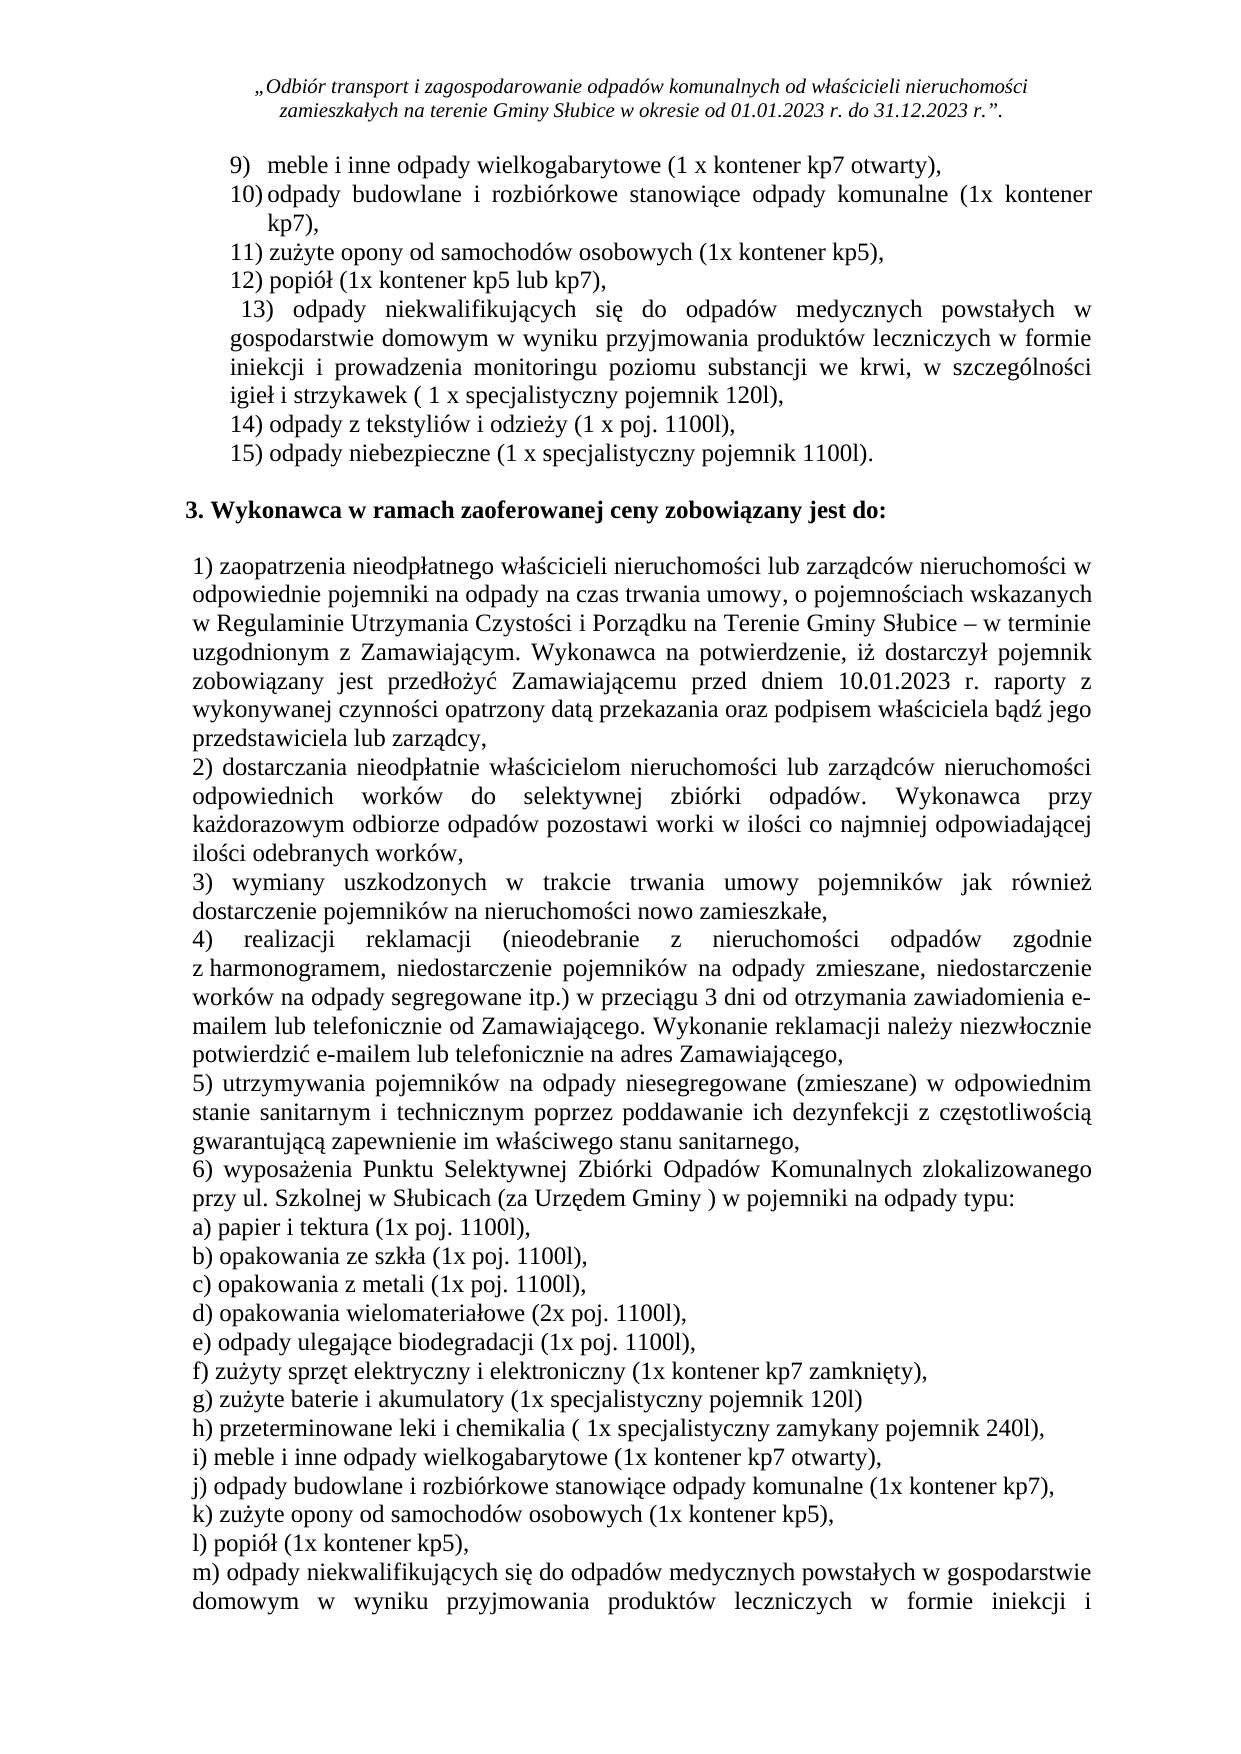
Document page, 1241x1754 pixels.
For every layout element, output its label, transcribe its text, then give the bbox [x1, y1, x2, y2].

text a) papier i tektura (1x poj. 1100l), [192, 1212, 1092, 1241]
text k) zużyte opony od samochodów osobowych (1x kontener kp5), [192, 1499, 1092, 1528]
list odpady budowlane i rozbiórkowe stanowiące odpady komunalne (1x kontener kp7), [229, 179, 1092, 237]
text 5) utrzymywania pojemników na odpady niesegregowane (zmieszane) w odpowiednim stanie sanitarnym i technicznym poprzez poddawanie ich dezynfekcji z częstotliwością gwarantującą zapewnienie im właściwego stanu sanitarnego, [192, 1068, 1092, 1154]
list meble i inne odpady wielkogabarytowe (1 x kontener kp7 otwarty), [229, 151, 1092, 179]
text d) opakowania wielomateriałowe (2x poj. 1100l), [192, 1298, 1092, 1327]
text 1) zaopatrzenia nieodpłatnego właścicieli nieruchomości lub zarządców nieruchomości w odpowiednie pojemniki na odpady na czas trwania umowy, o pojemnościach wskazanych w Regulaminie Utrzymania Czystości i Porządku na Terenie Gminy Słubice – w terminie uzgodnionym z Zamawiającym. Wykonawca na potwierdzenie, iż dostarczył pojemnik zobowiązany jest przedłożyć Zamawiającemu przed dniem 10.01.2023 r. raporty z wykonywanej czynności opatrzony datą przekazania oraz podpisem właściciela bądź jego przedstawiciela lub zarządcy, [192, 551, 1092, 752]
text i) meble i inne odpady wielkogabarytowe (1x kontener kp7 otwarty), [192, 1442, 1092, 1471]
text l) popiół (1x kontener kp5), [192, 1528, 1092, 1557]
text c) opakowania z metali (1x poj. 1100l), [192, 1269, 1092, 1298]
text 13) odpady niekwalifikujących się do odpadów medycznych powstałych w gospodarstwie domowym w wyniku przyjmowania produktów leczniczych w formie iniekcji i prowadzenia monitoringu poziomu substancji we krwi, w szczególności igieł i strzykawek ( 1 x specjalistyczny pojemnik 120l), [222, 294, 1092, 409]
text 14) odpady z tekstyliów i odzieży (1 x poj. 1100l), [192, 409, 1092, 438]
text h) przeterminowane leki i chemikalia ( 1x specjalistyczny zamykany pojemnik 240l), [192, 1413, 1092, 1442]
text e) odpady ulegające biodegradacji (1x poj. 1100l), [192, 1327, 1092, 1356]
text b) opakowania ze szkła (1x poj. 1100l), [192, 1241, 1092, 1269]
text 11) zużyte opony od samochodów osobowych (1x kontener kp5), [192, 237, 1092, 266]
text 3. Wykonawca w ramach zaoferowanej ceny zobowiązany jest do: [148, 496, 1092, 524]
text g) zużyte baterie i akumulatory (1x specjalistyczny pojemnik 120l) [192, 1384, 1092, 1413]
text 12) popiół (1x kontener kp5 lub kp7), [229, 266, 1092, 294]
text 15) odpady niebezpieczne (1 x specjalistyczny pojemnik 1100l). [192, 438, 1092, 467]
text 2) dostarczania nieodpłatnie właścicielom nieruchomości lub zarządców nieruchomości odpowiednich worków do selektywnej zbiórki odpadów. Wykonawca przy każdorazowym odbiorze odpadów pozostawi worki w ilości co najmniej odpowiadającej ilości odebranych worków, [192, 752, 1092, 867]
text j) odpady budowlane i rozbiórkowe stanowiące odpady komunalne (1x kontener kp7), [192, 1471, 1092, 1499]
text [192, 1557, 1092, 1614]
text f) zużyty sprzęt elektryczny i elektroniczny (1x kontener kp7 zamknięty), [192, 1356, 1092, 1384]
text 6) wyposażenia Punktu Selektywnej Zbiórki Odpadów Komunalnych zlokalizowanego przy ul. Szkolnej w Słubicach (za Urzędem Gminy ) w pojemniki na odpady typu: [192, 1154, 1092, 1212]
text 3) wymiany uszkodzonych w trakcie trwania umowy pojemników jak również dostarczenie pojemników na nieruchomości nowo zamieszkałe, [192, 867, 1092, 924]
text 4) realizacji reklamacji (nieodebranie z nieruchomości odpadów zgodnie z harmonogramem, niedostarczenie pojemników na odpady zmieszane, niedostarczenie worków na odpady segregowane itp.) w przeciągu 3 dni od otrzymania zawiadomienia e-mailem lub telefonicznie od Zamawiającego. Wykonanie reklamacji należy niezwłocznie potwierdzić e-mailem lub telefonicznie na adres Zamawiającego, [192, 924, 1092, 1068]
